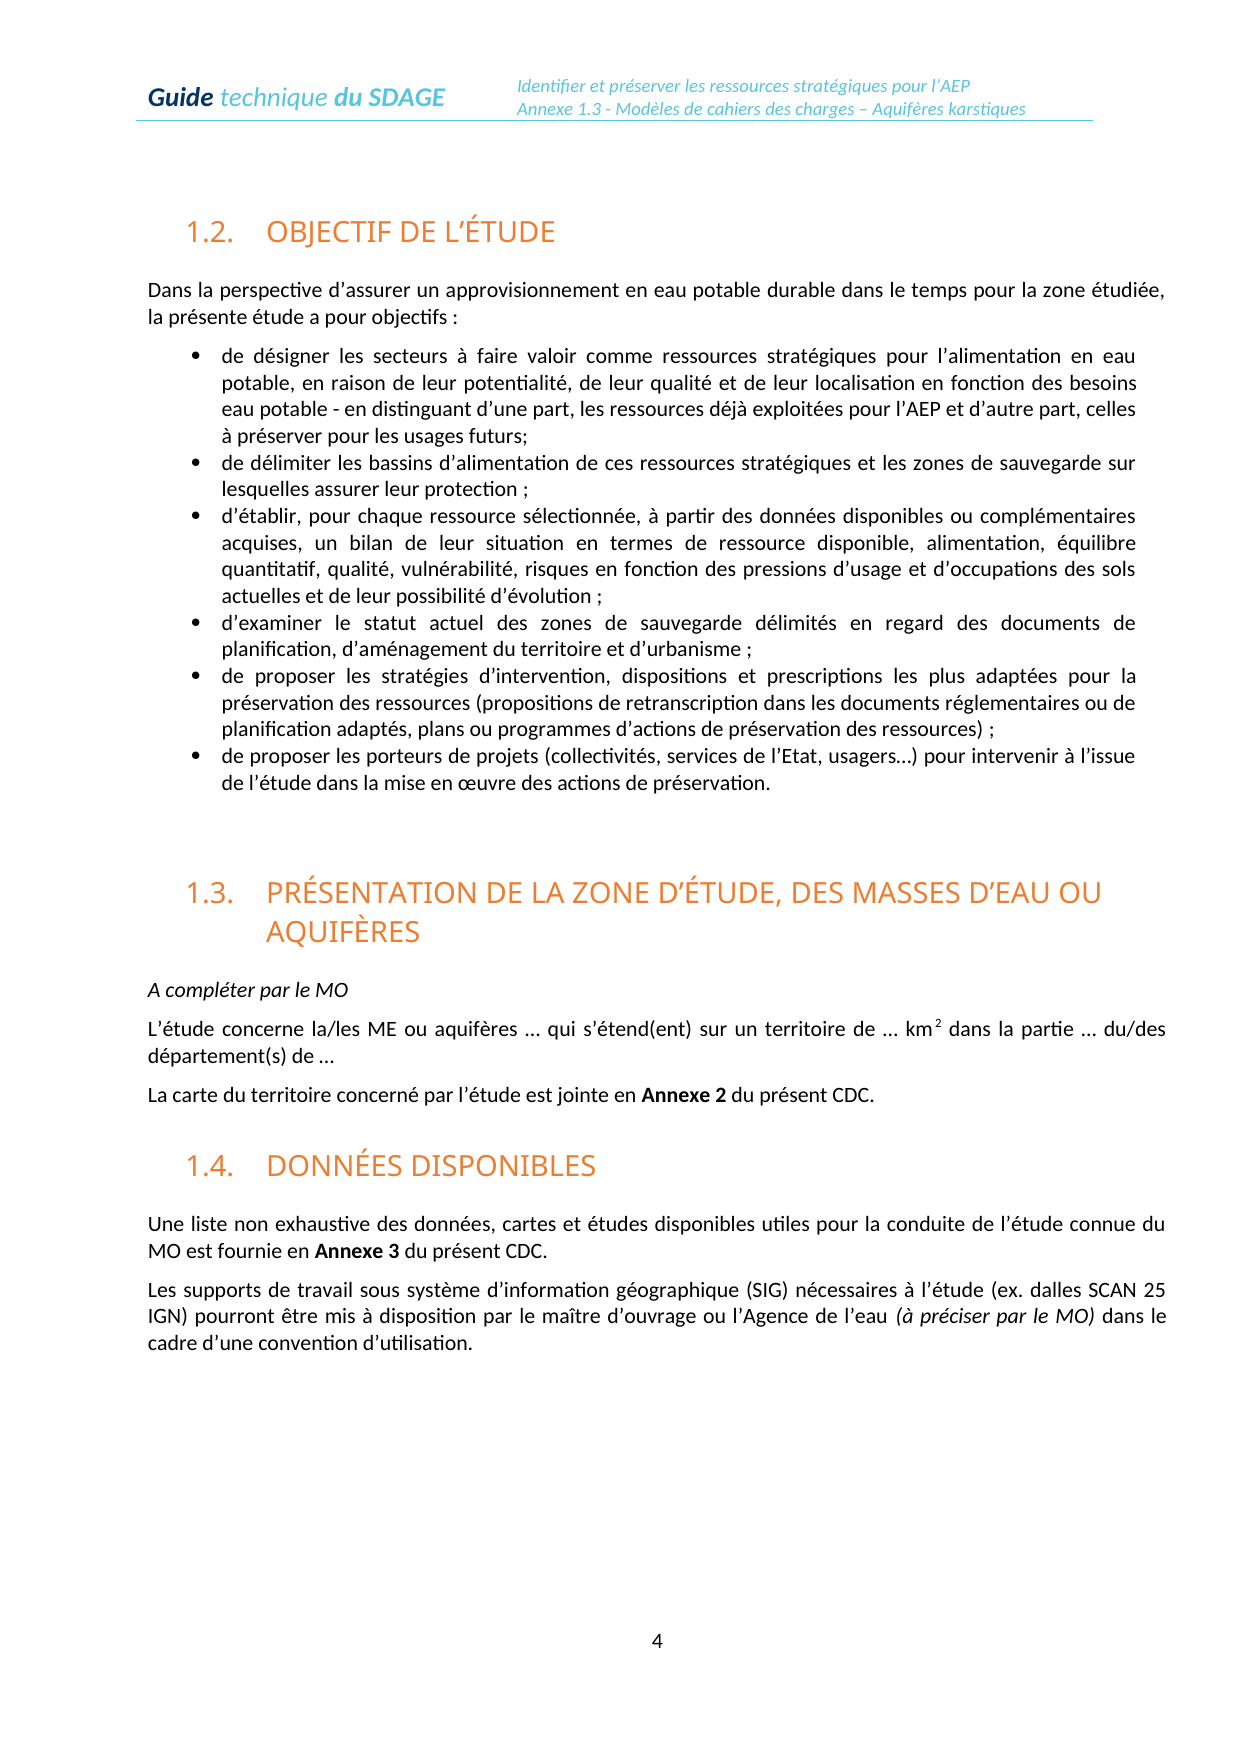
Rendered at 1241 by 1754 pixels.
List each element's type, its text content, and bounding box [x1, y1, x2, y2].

text La carte du territoire concerné par l’étude est jointe en Annexe 2 du présent CDC. [148, 1081, 1167, 1108]
text Objectif de l’étude [185, 211, 1137, 251]
text Présentation de la zone d’étude, des masses d’eau ou aquifères [185, 872, 1137, 951]
list de proposer les stratégies d’intervention, dispositions et prescriptions les plus adaptées pour la préservation des ressources (propositions de retranscription dans les documents réglementaires ou de planification adaptés, plans ou programmes d’actions de préservation des ressources) ; [192, 662, 1137, 742]
list de délimiter les bassins d’alimentation de ces ressources stratégiques et les zones de sauvegarde sur lesquelles assurer leur protection ; [192, 449, 1137, 502]
list d’examiner le statut actuel des zones de sauvegarde délimités en regard des documents de planification, d’aménagement du territoire et d’urbanisme ; [192, 609, 1137, 662]
list d’établir, pour chaque ressource sélectionnée, à partir des données disponibles ou complémentaires acquises, un bilan de leur situation en termes de ressource disponible, alimentation, équilibre quantitatif, qualité, vulnérabilité, risques en fonction des pressions d’usage et d’occupations des sols actuelles et de leur possibilité d’évolution ; [192, 502, 1137, 609]
text A compléter par le MO [148, 976, 1167, 1003]
text Données disponibles [185, 1146, 1137, 1185]
text Dans la perspective d’assurer un approvisionnement en eau potable durable dans le temps pour la zone étudiée, la présente étude a pour objectifs : [148, 276, 1167, 329]
text Une liste non exhaustive des données, cartes et études disponibles utiles pour la conduite de l’étude connue du MO est fournie en Annexe 3 du présent CDC. [148, 1210, 1167, 1263]
text L’étude concerne la/les ME ou aquifères … qui s’étend(ent) sur un territoire de … km2 dans la partie … du/des département(s) de … [148, 1016, 1167, 1069]
list de proposer les porteurs de projets (collectivités, services de l’Etat, usagers…) pour intervenir à l’issue de l’étude dans la mise en œuvre des actions de préservation. [192, 742, 1137, 795]
list de désigner les secteurs à faire valoir comme ressources stratégiques pour l’alimentation en eau potable, en raison de leur potentialité, de leur qualité et de leur localisation en fonction des besoins eau potable - en distinguant d’une part, les ressources déjà exploitées pour l’AEP et d’autre part, celles à préserver pour les usages futurs; [192, 342, 1137, 449]
text Les supports de travail sous système d’information géographique (SIG) nécessaires à l’étude (ex. dalles SCAN 25 IGN) pourront être mis à disposition par le maître d’ouvrage ou l’Agence de l’eau (à préciser par le MO) dans le cadre d’une convention d’utilisation. [148, 1276, 1167, 1356]
